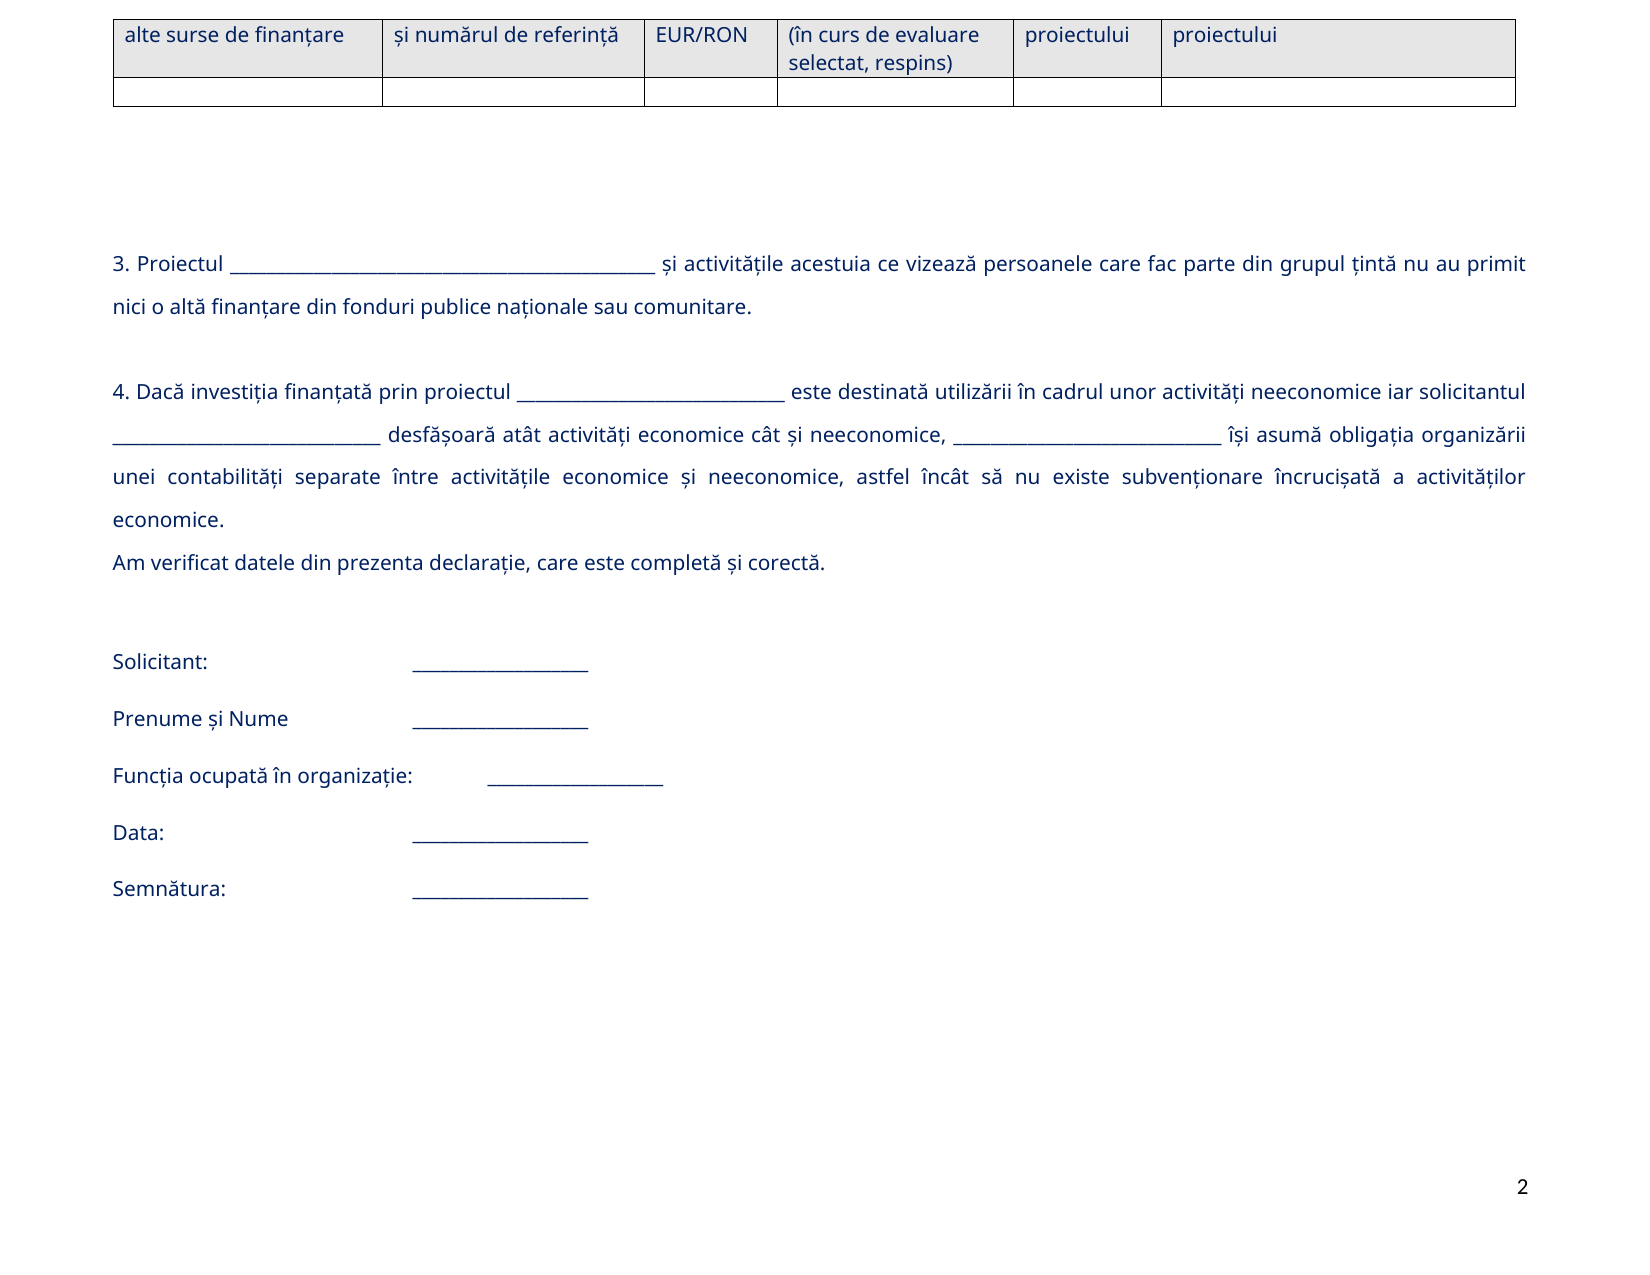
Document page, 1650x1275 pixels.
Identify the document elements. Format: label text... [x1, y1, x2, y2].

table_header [1162, 20, 1515, 77]
table_cell [383, 78, 644, 106]
table_cell [1014, 78, 1161, 106]
text Am verificat datele din prezenta declarație, care este completă și corectă. [112, 548, 1528, 576]
text Prenume și Nume ___________________ [112, 704, 1528, 732]
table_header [778, 20, 1013, 77]
table_cell [645, 78, 777, 106]
table_cell [114, 78, 382, 106]
text Data: ___________________ [112, 818, 1528, 846]
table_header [114, 20, 382, 77]
text Funcția ocupată în organizație: ___________________ [112, 761, 1528, 789]
table_cell [1162, 78, 1515, 106]
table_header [1014, 20, 1161, 77]
table_cell [778, 78, 1013, 106]
text Semnătura: ___________________ [112, 874, 1528, 903]
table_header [383, 20, 644, 77]
text Solicitant: ___________________ [112, 647, 1528, 676]
text 4. Dacă investiția finanțată prin proiectul _____________________________ este destinată utilizării în cadrul unor activități neeconomice iar solicitantul _____________________________ desfășoară atât activități economice cât și neeconomice, _____________________________ își asumă obligația organizării unei contabilități separate între activitățile economice și neeconomice, astfel încât să nu existe subvenționare încrucișată a activităților economice. [112, 377, 1528, 533]
text 3. Proiectul ______________________________________________ și activitățile acestuia ce vizează persoanele care fac parte din grupul țintă nu au primit nici o altă finanțare din fonduri publice naționale sau comunitare. [112, 249, 1528, 320]
table_header Suma EUR/RON [645, 20, 777, 77]
